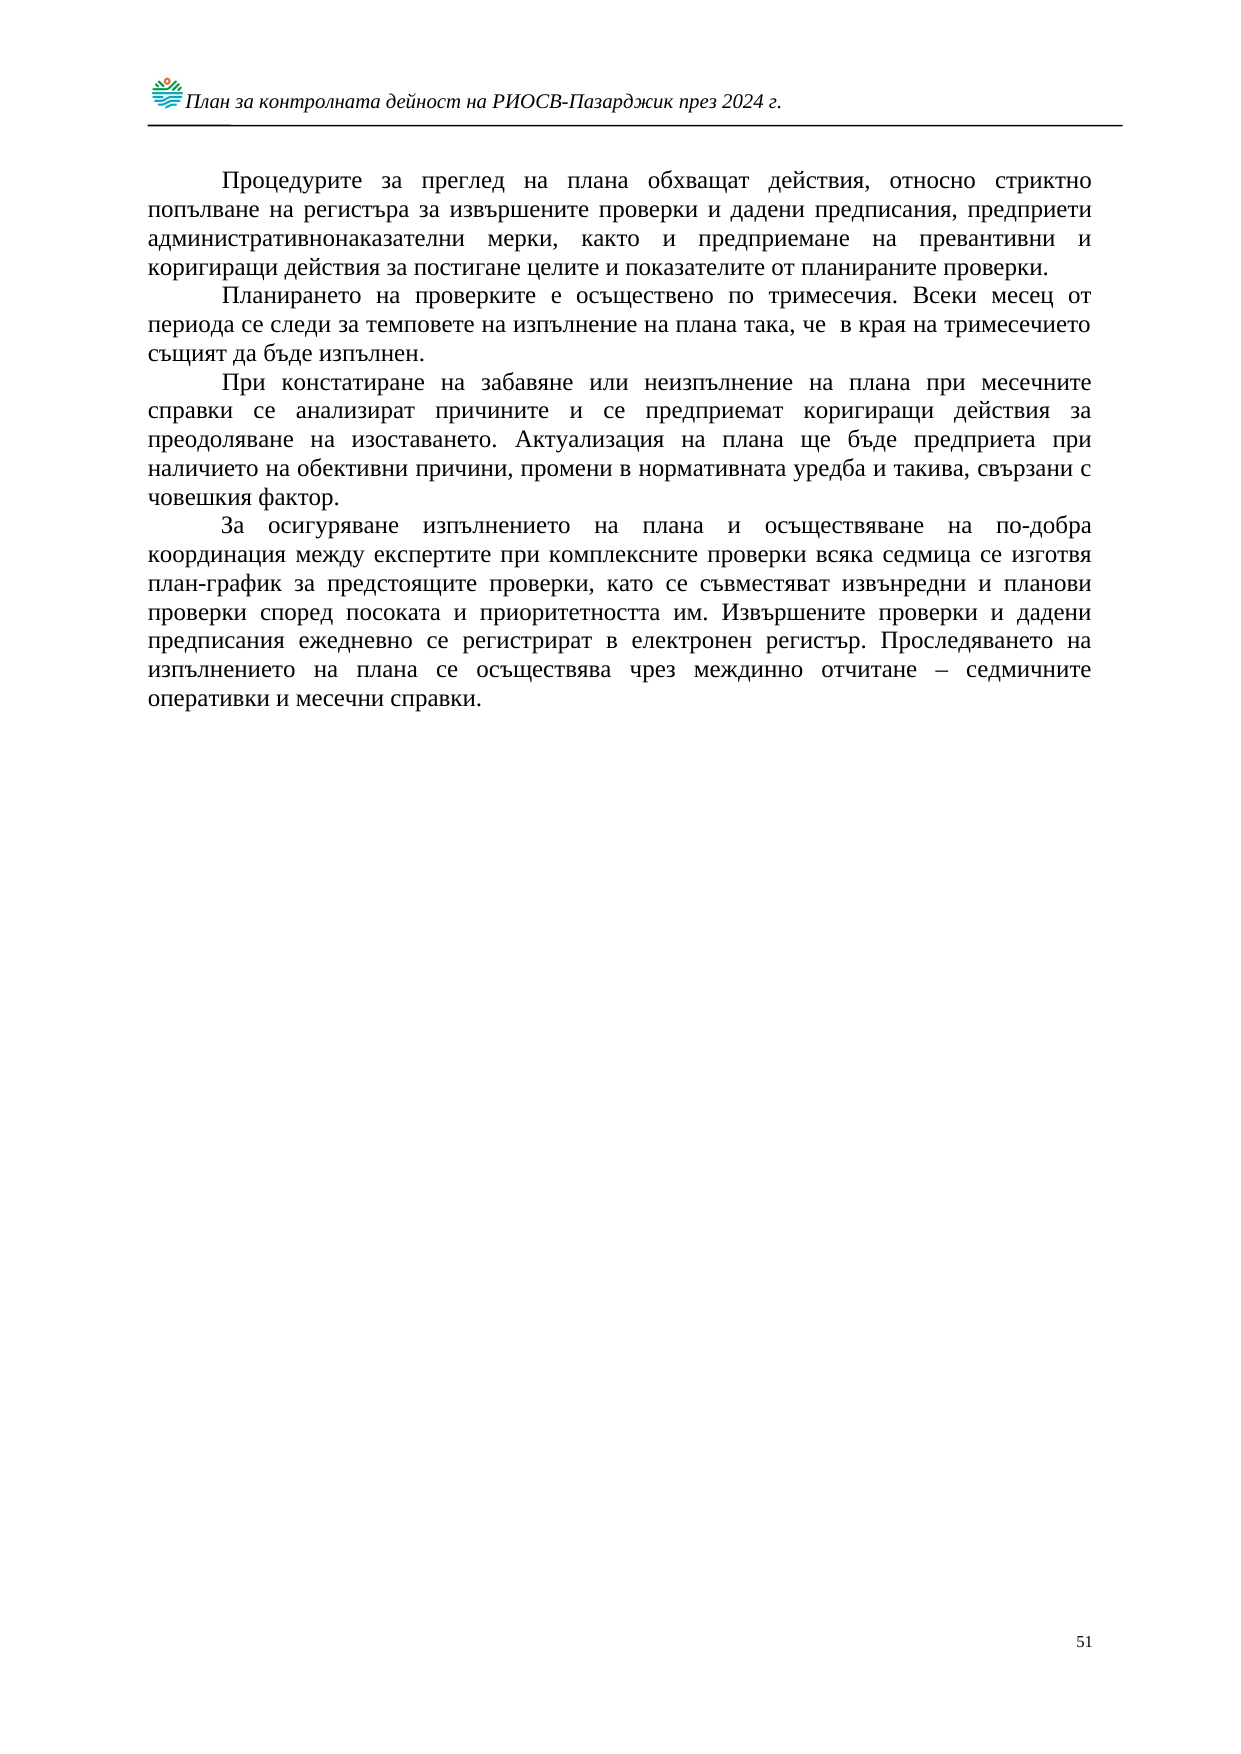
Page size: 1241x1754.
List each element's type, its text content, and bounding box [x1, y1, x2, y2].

text Процедурите за преглед на плана обхващат действия, относно стриктно попълване на регистъра за извършените проверки и дадени предписания, предприети административнонаказателни мерки, както и предприемане на превантивни и коригиращи действия за постигане целите и показателите от планираните проверки. [148, 166, 1092, 281]
text Планирането на проверките е осъществено по тримесечия. Всеки месец от периода се следи за темповете на изпълнение на плана така, че в края на тримесечието същият да бъде изпълнен. [148, 281, 1092, 367]
picture [147, 73, 186, 109]
text За осигуряване изпълнението на плана и осъществяване на по-добра координация между експертите при комплексните проверки всяка седмица се изготвя план-график за предстоящите проверки, като се съвместяват извънредни и планови проверки според посоката и приоритетността им. Извършените проверки и дадени предписания ежедневно се регистрират в електронен регистър. Проследяването на изпълнението на плана се осъществява чрез междинно отчитане – седмичните оперативки и месечни справки. [148, 511, 1092, 712]
text При констатиране на забавяне или неизпълнение на плана при месечните справки се анализират причините и се предприемат коригиращи действия за преодоляване на изоставането. Актуализация на плана ще бъде предприета при наличието на обективни причини, промени в нормативната уредба и такива, свързани с човешкия фактор. [148, 367, 1092, 511]
